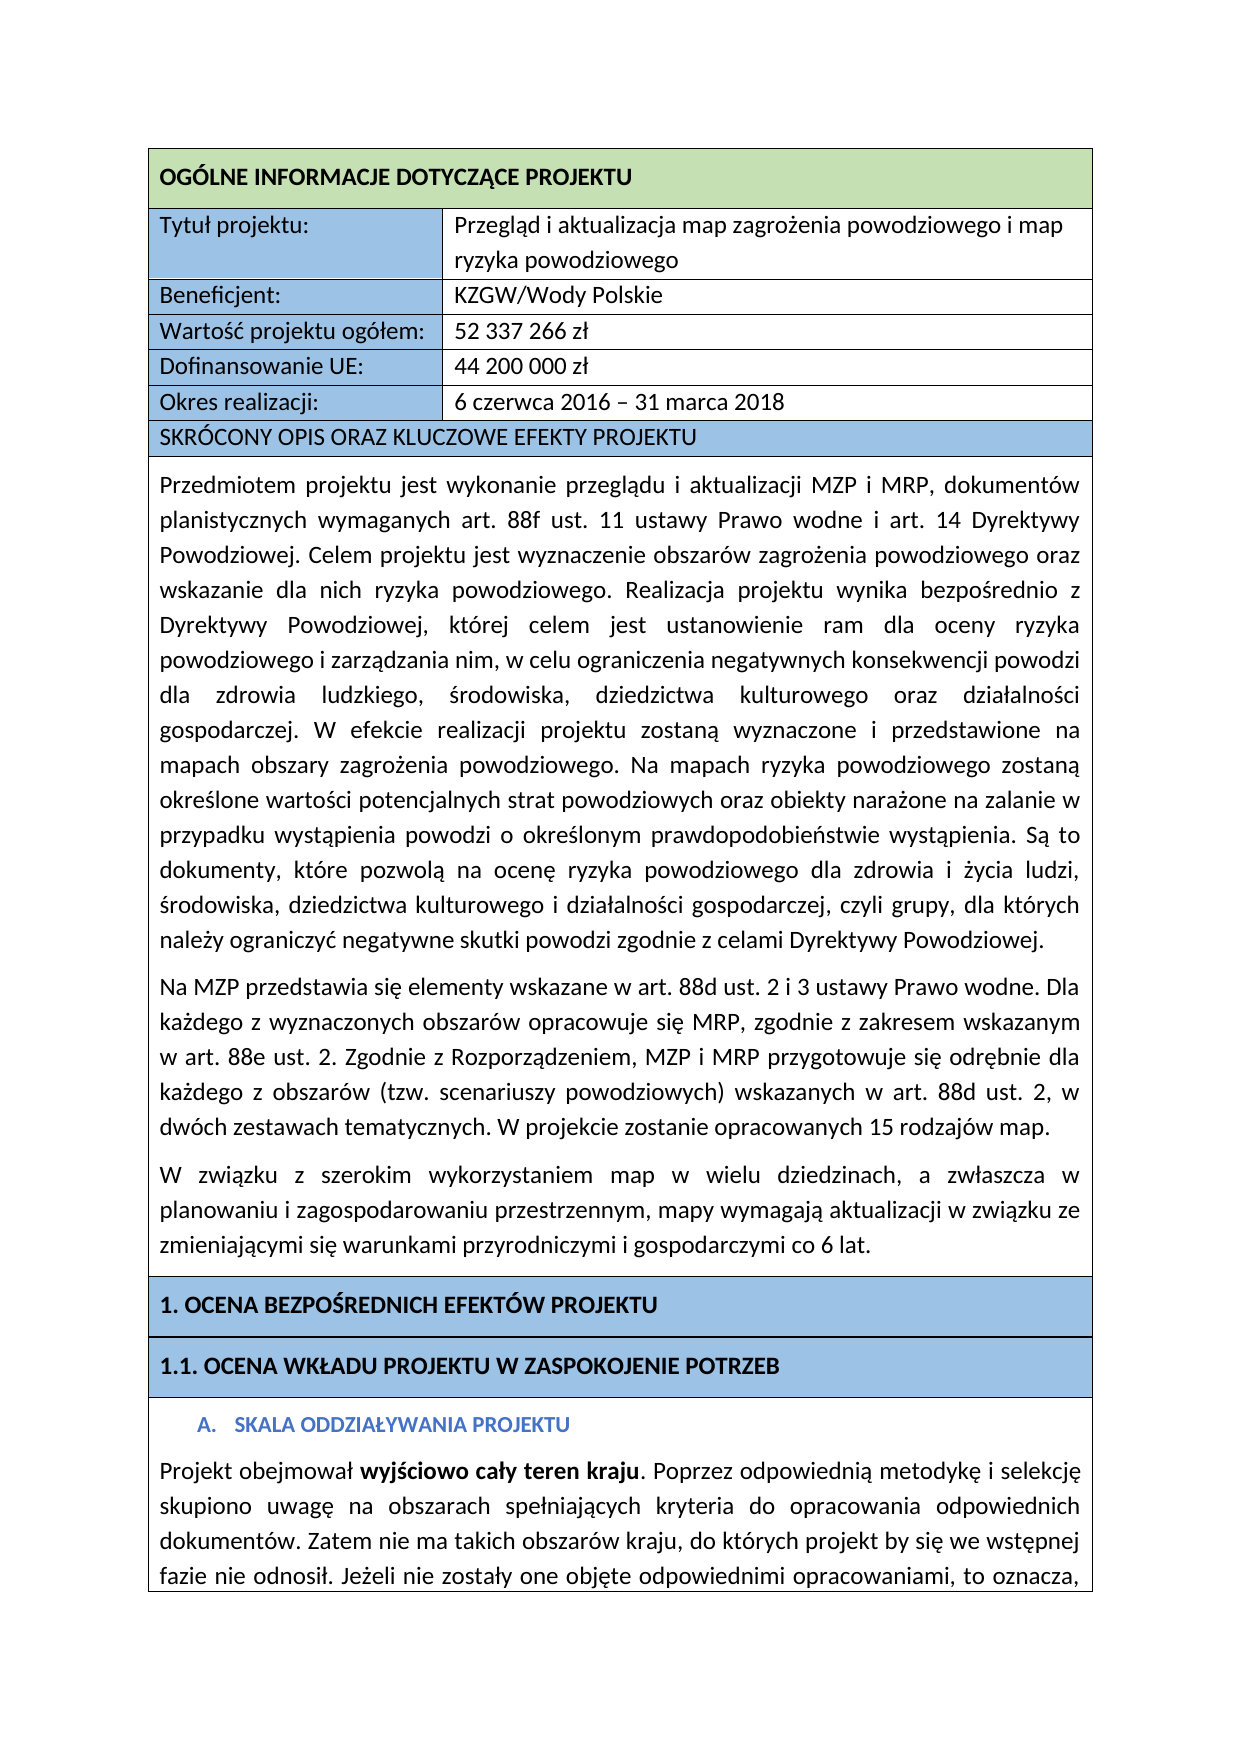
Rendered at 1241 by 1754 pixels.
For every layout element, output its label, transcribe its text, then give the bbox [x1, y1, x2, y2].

table_cell 44 200 000 zł [443, 350, 1092, 385]
table_header OGÓLNE INFORMACJE DOTYCZĄCE PROJEKTU [149, 149, 1092, 208]
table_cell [149, 1398, 1092, 1591]
table_cell 1.1. OCENA WKŁADU PROJEKTU W ZASPOKOJENIE POTRZEB [149, 1338, 1092, 1397]
table_cell 6 czerwca 2016 – 31 marca 2018 [443, 386, 1092, 420]
table_cell Okres realizacji: [149, 386, 442, 420]
table_cell Wartość projektu ogółem: [149, 315, 442, 349]
table_cell Przegląd i aktualizacja map zagrożenia powodziowego i map ryzyka powodziowego [443, 209, 1092, 278]
table_cell Beneficjent: [149, 280, 442, 314]
table_cell Tytuł projektu: [149, 209, 442, 278]
table_cell Przedmiotem projektu jest wykonanie przeglądu i aktualizacji MZP i MRP, dokumentów planistycznych wymaganych art. 88f ust. 11 ustawy Prawo wodne i art. 14 Dyrektywy Powodziowej. Celem projektu jest wyznaczenie obszarów zagrożenia powodziowego oraz wskazanie dla nich ryzyka powodziowego. Realizacja projektu wynika bezpośrednio z Dyrektywy Powodziowej, której celem jest ustanowienie ram dla oceny ryzyka powodziowego i zarządzania nim, w celu ograniczenia negatywnych konsekwencji powodzi dla zdrowia ludzkiego, środowiska, dziedzictwa kulturowego oraz działalności gospodarczej. W efekcie realizacji projektu zostaną wyznaczone i przedstawione na mapach obszary zagrożenia powodziowego. Na mapach ryzyka powodziowego zostaną określone wartości potencjalnych strat powodziowych oraz obiekty narażone na zalanie w przypadku wystąpienia powodzi o określonym prawdopodobieństwie wystąpienia. Są to dokumenty, które pozwolą na ocenę ryzyka powodziowego dla zdrowia i życia ludzi, środowiska, dziedzictwa kulturowego i działalności gospodarczej, czyli grupy, dla których należy ograniczyć negatywne skutki powodzi zgodnie z celami Dyrektywy Powodziowej. Na MZP przedstawia się elementy wskazane w art. 88d ust. 2 i 3 ustawy Prawo wodne. Dla każdego z wyznaczonych obszarów opracowuje się MRP, zgodnie z zakresem wskazanym w art. 88e ust. 2. Zgodnie z Rozporządzeniem, MZP i MRP przygotowuje się odrębnie dla każdego z obszarów (tzw. scenariuszy powodziowych) wskazanych w art. 88d ust. 2, w dwóch zestawach tematycznych. W projekcie zostanie opracowanych 15 rodzajów map. W związku z szerokim wykorzystaniem map w wielu dziedzinach, a zwłaszcza w planowaniu i zagospodarowaniu przestrzennym, mapy wymagają aktualizacji w związku ze zmieniającymi się warunkami przyrodniczymi i gospodarczymi co 6 lat. [149, 457, 1092, 1276]
table_cell 1. OCENA BEZPOŚREDNICH EFEKTÓW PROJEKTU [149, 1277, 1092, 1336]
table_cell SKRÓCONY OPIS ORAZ KLUCZOWE EFEKTY PROJEKTU [149, 421, 1092, 456]
table_cell Dofinansowanie UE: [149, 350, 442, 385]
table_cell 52 337 266 zł [443, 315, 1092, 349]
table_cell KZGW/Wody Polskie [443, 280, 1092, 314]
